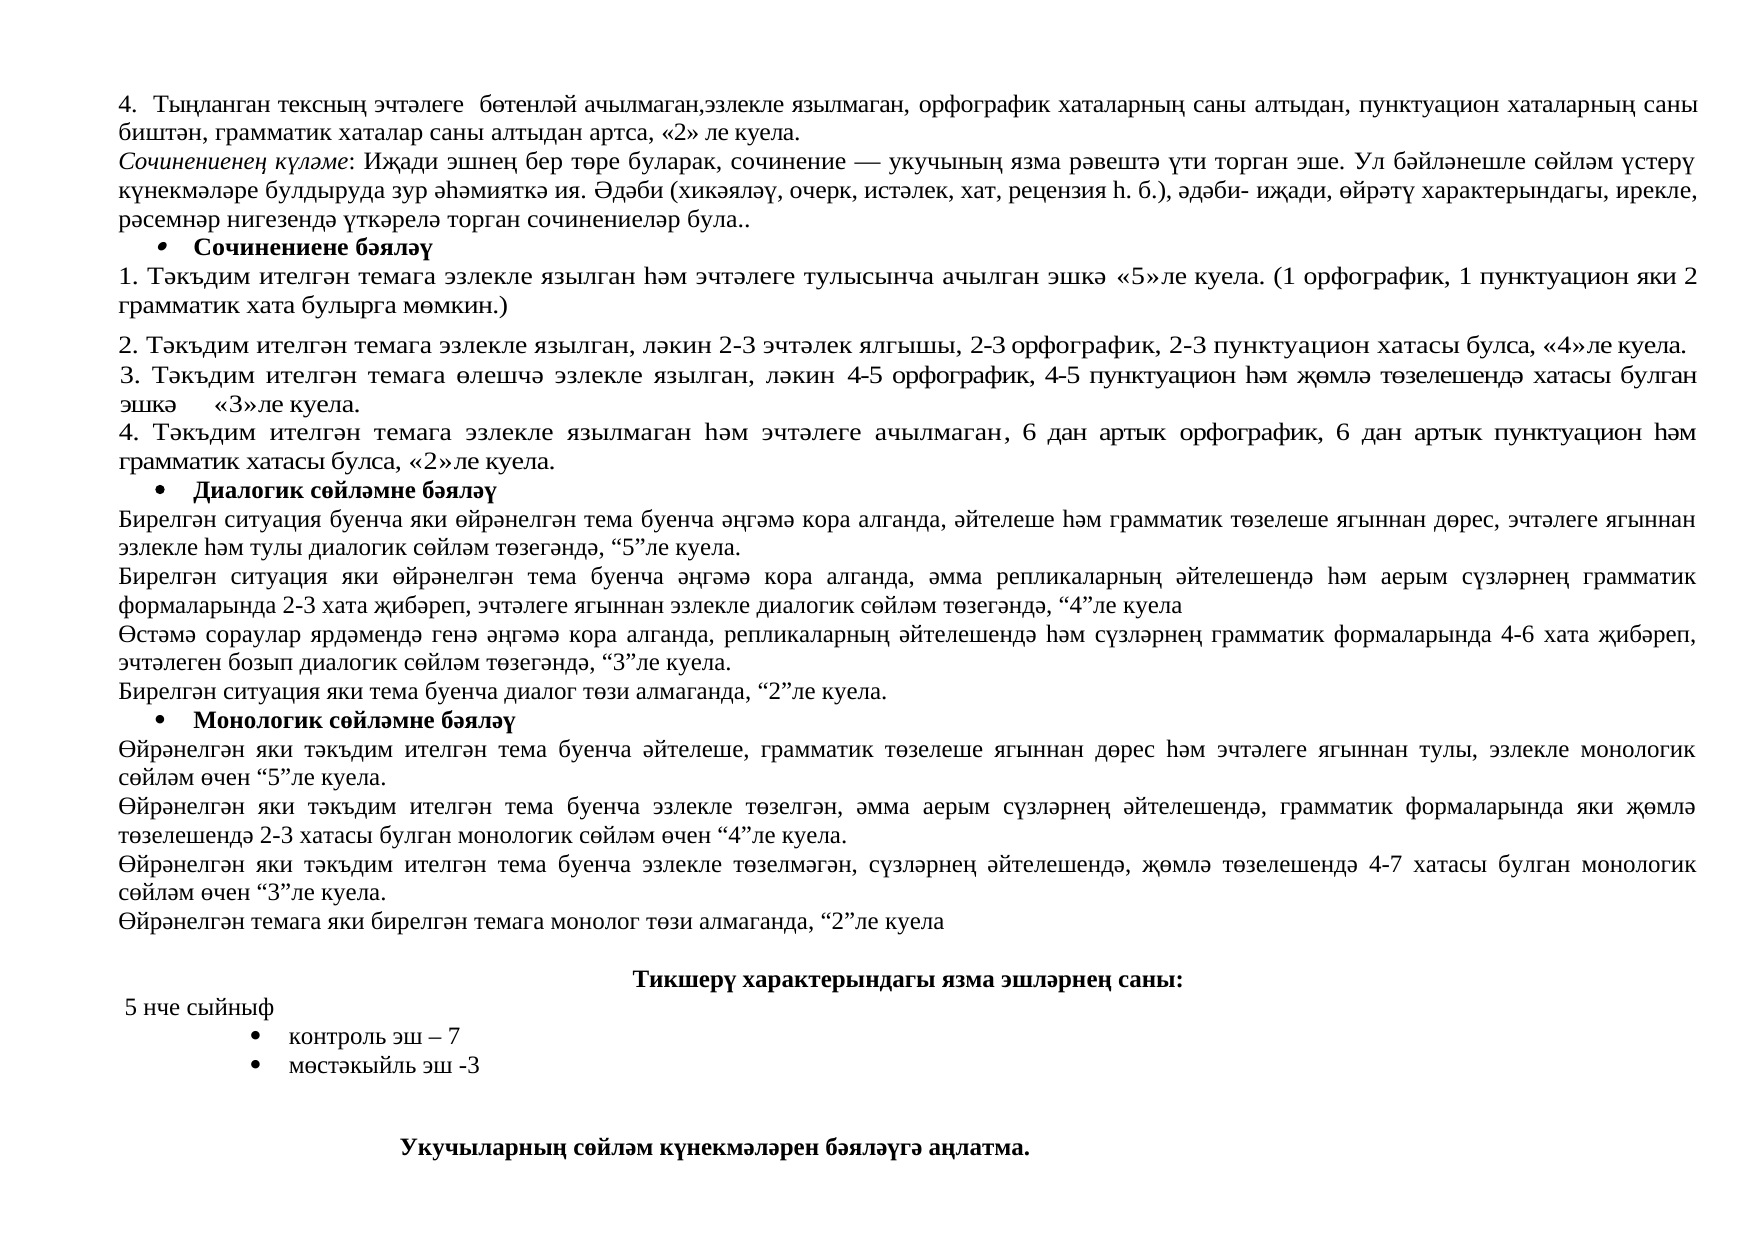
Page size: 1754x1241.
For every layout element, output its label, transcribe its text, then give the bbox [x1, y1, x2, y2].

text Бирелгән ситуация яки тема буенча диалог төзи алмаганда, “2”ле куела. [118, 676, 1698, 705]
text 2. Тәкъдим ителгән темага эзлекле язылган, ләкин 2-3 эчтәлек ялгышы, 2-3 орфографик, 2-3 пунктуацион хатасы булса, «4»ле куела. [118, 330, 1692, 359]
text Өйрәнелгән яки тәкъдим ителгән тема буенча эзлекле төзелмәгән, сүзләрнең әйтелешендә, җөмлә төзелешендә 4-7 хатасы булган монологик сөйләм өчен “3”ле куела. [118, 849, 1698, 906]
text Өйрәнелгән темага яки бирелгән темага монолог төзи алмаганда, “2”ле куела [118, 906, 1698, 935]
text 3. Тәкъдим ителгән темага өлешчә эзлекле язылган, ләкин 4-5 орфографик, 4-5 пунктуацион һәм җөмлә төзелешендә хатасы булган эшкә «3»ле куела. [119, 360, 1698, 417]
list Укучыларның сөйләм күнекмәләрен бәяләүгә аңлатма. [193, 1132, 1698, 1161]
text Тикшерү характерындагы язма эшләрнең саны: [118, 964, 1698, 992]
text 1. Тәкъдим ителгән темага эзлекле язылган һәм эчтәлеге тулысынча ачылган эшкә «5»ле куела. (1 орфографик, 1 пунктуацион яки 2 грамматик хата булырга мөмкин.) [118, 261, 1698, 319]
list Монологик сөйләмне бәяләү [156, 705, 1698, 734]
text Өйрәнелгән яки тәкъдим ителгән тема буенча әйтелеше, грамматик төзелеше ягыннан дөрес һәм эчтәлеге ягыннан тулы, эзлекле монологик сөйләм өчен “5”ле куела. [118, 734, 1698, 791]
list мөстәкыйль эш -3 [251, 1050, 1698, 1079]
text Бирелгән ситуация яки өйрәнелгән тема буенча әңгәмә кора алганда, әмма репликаларның әйтелешендә һәм аерым сүзләрнең грамматик формаларында 2-3 хата җибәреп, эчтәлеге ягыннан эзлекле диалогик сөйләм төзегәндә, “4”ле куела [118, 561, 1698, 619]
text 5 нче сыйныф [118, 992, 1698, 1021]
text 4. Тыңланган тексның эчтәлеге бөтенләй ачылмаган,эзлекле язылмаган, орфографик хаталарның саны алтыдан, пунктуацион хаталарның саны биштән, грамматик хаталар саны алтыдан артса, «2» ле куела. [118, 89, 1698, 146]
text Өйрәнелгән яки тәкъдим ителгән тема буенча эзлекле төзелгән, әмма аерым сүзләрнең әйтелешендә, грамматик формаларында яки җөмлә төзелешендә 2-3 хатасы булган монологик сөйләм өчен “4”ле куела. [118, 791, 1698, 849]
list контроль эш – 7 [251, 1021, 1698, 1050]
list Сочинениене бәяләү [156, 232, 1698, 261]
text Сочинениенең күләме: Иҗади эшнең бер төре буларак, сочинение — укучының язма рәвештә үти торган эше. Ул бәйләнешле сөйләм үстерү күнекмәләре булдыруда зур әһәмияткә ия. Әдәби (хикәяләү, очерк, истәлек, хат, рецензия һ. б.), әдәби- иҗади, өйрәтү характерындагы, ирекле, рәсемнәр нигезендә үткәрелә торган сочинениеләр була.. [118, 146, 1698, 232]
text 4. Тәкъдим ителгән темага эзлекле язылмаган һәм эчтәлеге ачылмаган, 6 дан артык орфографик, 6 дан артык пунктуацион һәм грамматик хатасы булса, «2»ле куела. [119, 417, 1698, 475]
text Бирелгән ситуация буенча яки өйрәнелгән тема буенча әңгәмә кора алганда, әйтелеше һәм грамматик төзелеше ягыннан дөрес, эчтәлеге ягыннан эзлекле һәм тулы диалогик сөйләм төзегәндә, “5”ле куела. [118, 504, 1698, 561]
text Өстәмә сораулар ярдәмендә генә әңгәмә кора алганда, репликаларның әйтелешендә һәм сүзләрнең грамматик формаларында 4-6 хата җибәреп, эчтәлеген бозып диалогик сөйләм төзегәндә, “3”ле куела. [118, 619, 1698, 676]
list Диалогик сөйләмне бәяләү [156, 475, 1698, 504]
